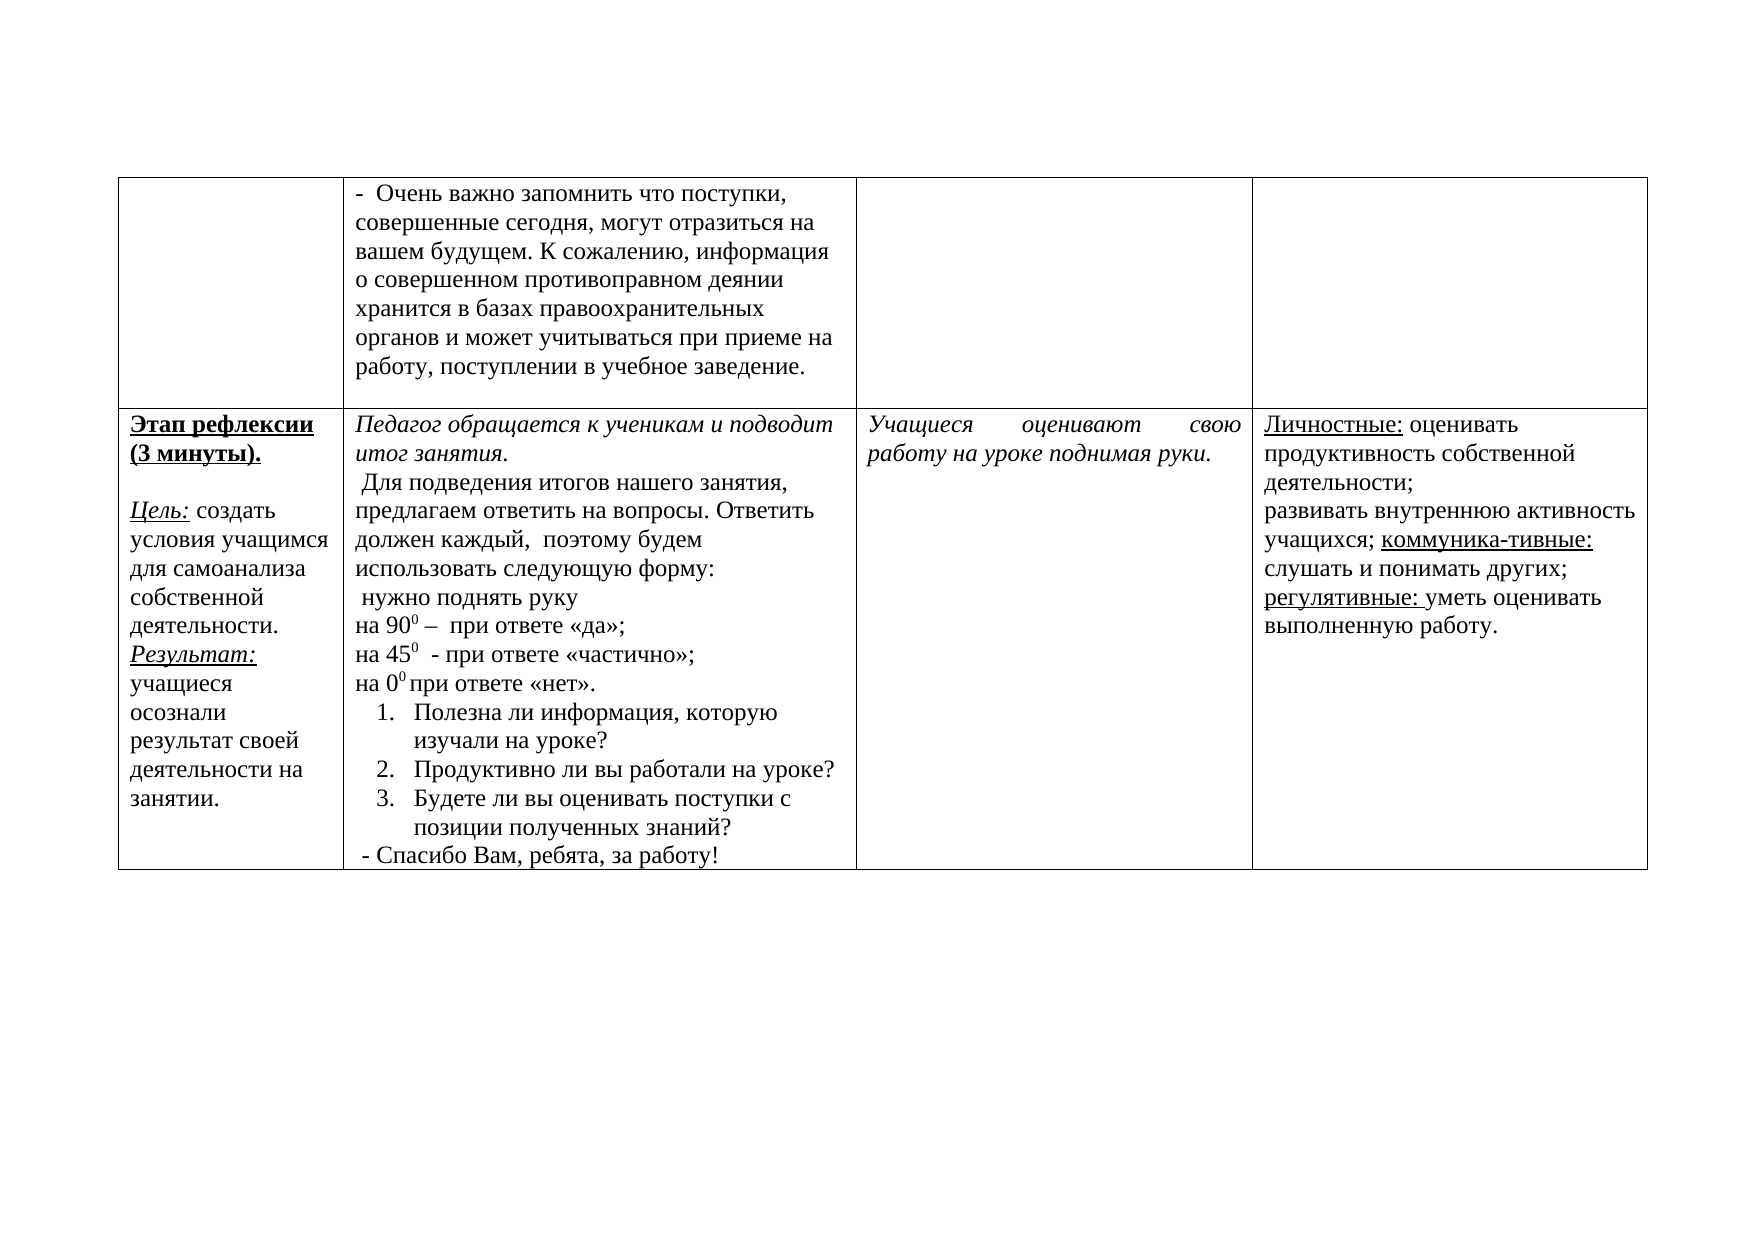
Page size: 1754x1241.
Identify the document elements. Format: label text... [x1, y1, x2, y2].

table_cell Учащиеся оценивают свою работу на уроке поднимая руки. [857, 409, 1252, 869]
table_cell Этап рефлексии (3 минуты). Цель: создать условия учащимся для самоанализа собственной деятельности. Результат: учащиеся осознали результат своей деятельности на занятии. [119, 409, 343, 869]
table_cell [857, 178, 1252, 408]
table_cell Личностные: оценивать продуктивность собственной деятельности; развивать внутреннюю активность учащихся; коммуника-тивные: слушать и понимать других; регулятивные: уметь оценивать выполненную работу. [1253, 409, 1647, 869]
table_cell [119, 178, 343, 408]
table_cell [1253, 178, 1647, 408]
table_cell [344, 178, 856, 408]
table_cell Педагог обращается к ученикам и подводит итог занятия. Для подведения итогов нашего занятия, предлагаем ответить на вопросы. Ответить должен каждый, поэтому будем использовать следующую форму: нужно поднять руку на 900 – при ответе «да»; на 450 - при ответе «частично»; на 00 при ответе «нет». Полезна ли информация, которую изучали на уроке? Продуктивно ли вы работали на уроке? Будете ли вы оценивать поступки с позиции полученных знаний? - Спасибо Вам, ребята, за работу! [344, 409, 856, 869]
